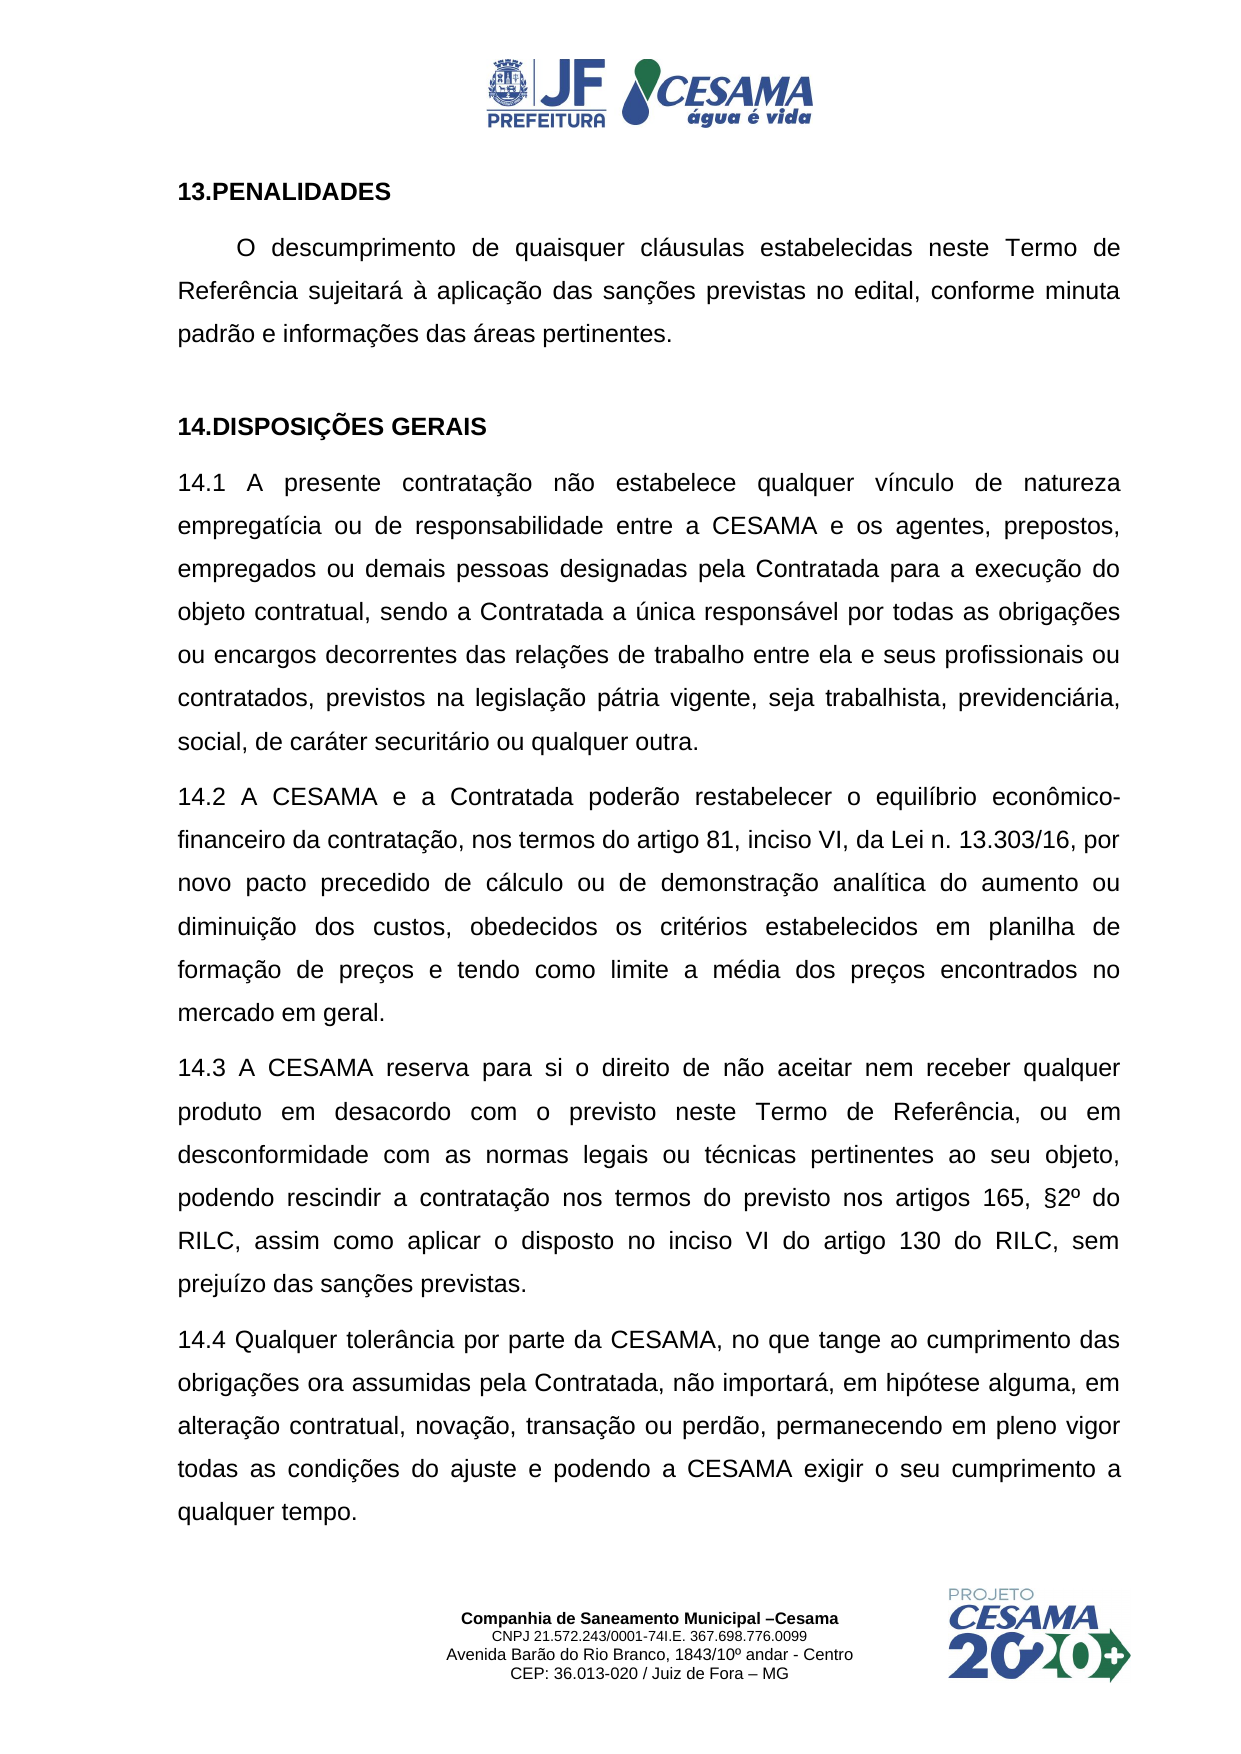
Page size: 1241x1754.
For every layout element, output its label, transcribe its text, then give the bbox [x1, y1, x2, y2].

text O descumprimento de quaisquer cláusulas estabelecidas neste Termo de Referência sujeitará à aplicação das sanções previstas no edital, conforme minuta padrão e informações das áreas pertinentes. [177, 233, 1122, 348]
text 14.1 A presente contratação não estabelece qualquer vínculo de natureza empregatícia ou de responsabilidade entre a CESAMA e os agentes, prepostos, empregados ou demais pessoas designadas pela Contratada para a execução do objeto contratual, sendo a Contratada a única responsável por todas as obrigações ou encargos decorrentes das relações de trabalho entre ela e seus profissionais ou contratados, previstos na legislação pátria vigente, seja trabalhista, previdenciária, social, de caráter securitário ou qualquer outra. [177, 468, 1122, 755]
text 14.4 Qualquer tolerância por parte da CESAMA, no que tange ao cumprimento das obrigações ora assumidas pela Contratada, não importará, em hipótese alguma, em alteração contratual, novação, transação ou perdão, permanecendo em pleno vigor todas as condições do ajuste e podendo a CESAMA exigir o seu cumprimento a qualquer tempo. [177, 1325, 1122, 1526]
picture [948, 1588, 1131, 1683]
text 14.3 A CESAMA reserva para si o direito de não aceitar nem receber qualquer produto em desacordo com o previsto neste Termo de Referência, ou em desconformidade com as normas legais ou técnicas pertinentes ao seu objeto, podendo rescindir a contratação nos termos do previsto nos artigos 165, §2º do RILC, assim como aplicar o disposto no inciso VI do artigo 130 do RILC, sem prejuízo das sanções previstas. [177, 1053, 1122, 1298]
text 14.DISPOSIÇÕES GERAIS [177, 412, 1122, 441]
text 14.2 A CESAMA e a Contratada poderão restabelecer o equilíbrio econômico-financeiro da contratação, nos termos do artigo 81, inciso VI, da Lei n. 13.303/16, por novo pacto precedido de cálculo ou de demonstração analítica do aumento ou diminuição dos custos, obedecidos os critérios estabelecidos em planilha de formação de preços e tendo como limite a média dos preços encontrados no mercado em geral. [177, 782, 1122, 1027]
picture [486, 59, 813, 128]
text 13.PENALIDADES [177, 177, 1122, 206]
